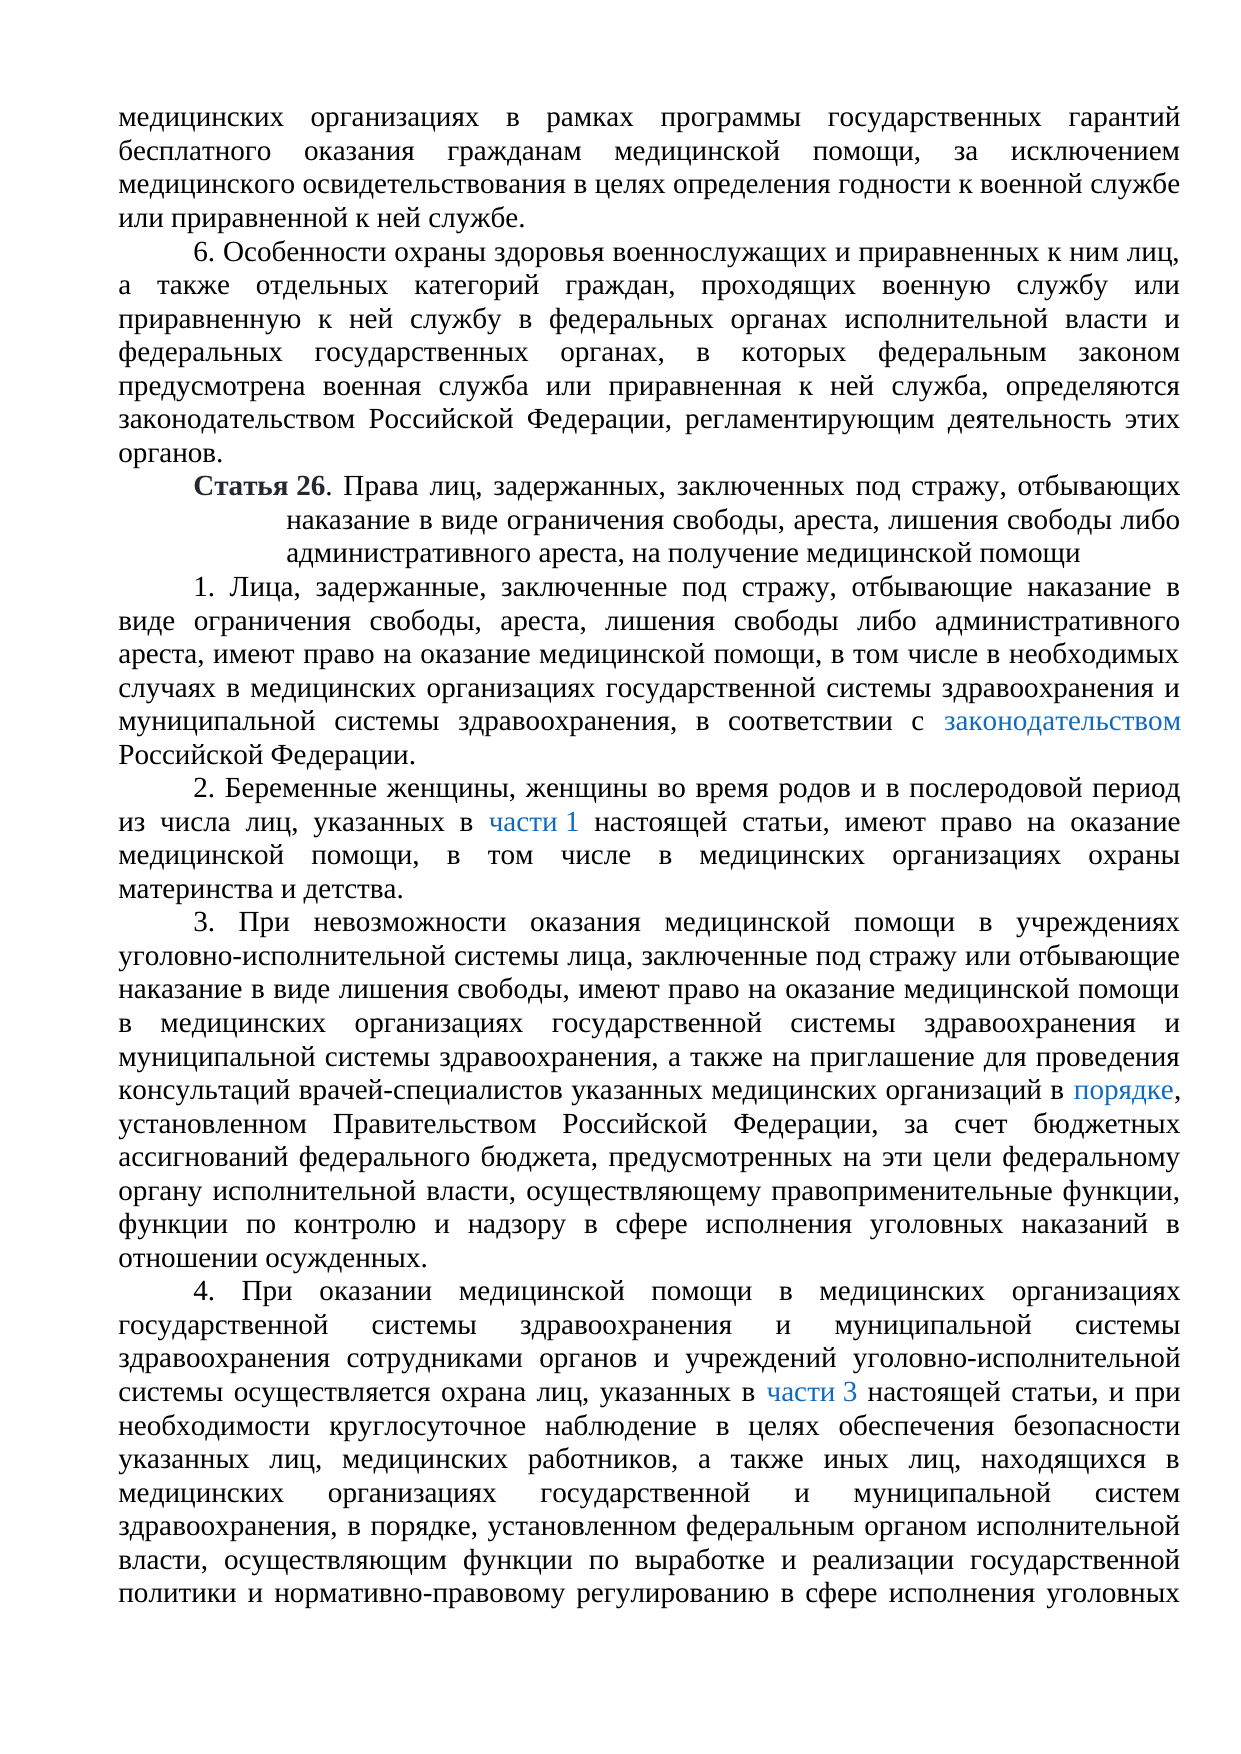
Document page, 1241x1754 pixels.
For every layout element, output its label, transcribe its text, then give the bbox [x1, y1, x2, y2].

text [118, 99, 1181, 234]
text 6. Особенности охраны здоровья военнослужащих и приравненных к ним лиц, а также отдельных категорий граждан, проходящих военную службу или приравненную к ней службу в федеральных органах исполнительной власти и федеральных государственных органах, в которых федеральным законом предусмотрена военная служба или приравненная к ней служба, определяются законодательством Российской Федерации, регламентирующим деятельность этих органов. [118, 234, 1181, 468]
text Статья 26. Права лиц, задержанных, заключенных под стражу, отбывающих наказание в виде ограничения свободы, ареста, лишения свободы либо административного ареста, на получение медицинской помощи [193, 468, 1181, 569]
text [118, 1273, 1181, 1609]
text 2. Беременные женщины, женщины во время родов и в послеродовой период из числа лиц, указанных в части 1 настоящей статьи, имеют право на оказание медицинской помощи, в том числе в медицинских организациях охраны материнства и детства. [118, 770, 1181, 904]
text 3. При невозможности оказания медицинской помощи в учреждениях уголовно-исполнительной системы лица, заключенные под стражу или отбывающие наказание в виде лишения свободы, имеют право на оказание медицинской помощи в медицинских организациях государственной системы здравоохранения и муниципальной системы здравоохранения, а также на приглашение для проведения консультаций врачей-специалистов указанных медицинских организаций в порядке, установленном Правительством Российской Федерации, за счет бюджетных ассигнований федерального бюджета, предусмотренных на эти цели федеральному органу исполнительной власти, осуществляющему правоприменительные функции, функции по контролю и надзору в сфере исполнения уголовных наказаний в отношении осужденных. [118, 904, 1181, 1273]
text 1. Лица, задержанные, заключенные под стражу, отбывающие наказание в виде ограничения свободы, ареста, лишения свободы либо административного ареста, имеют право на оказание медицинской помощи, в том числе в необходимых случаях в медицинских организациях государственной системы здравоохранения и муниципальной системы здравоохранения, в соответствии с законодательством Российской Федерации. [118, 569, 1181, 770]
